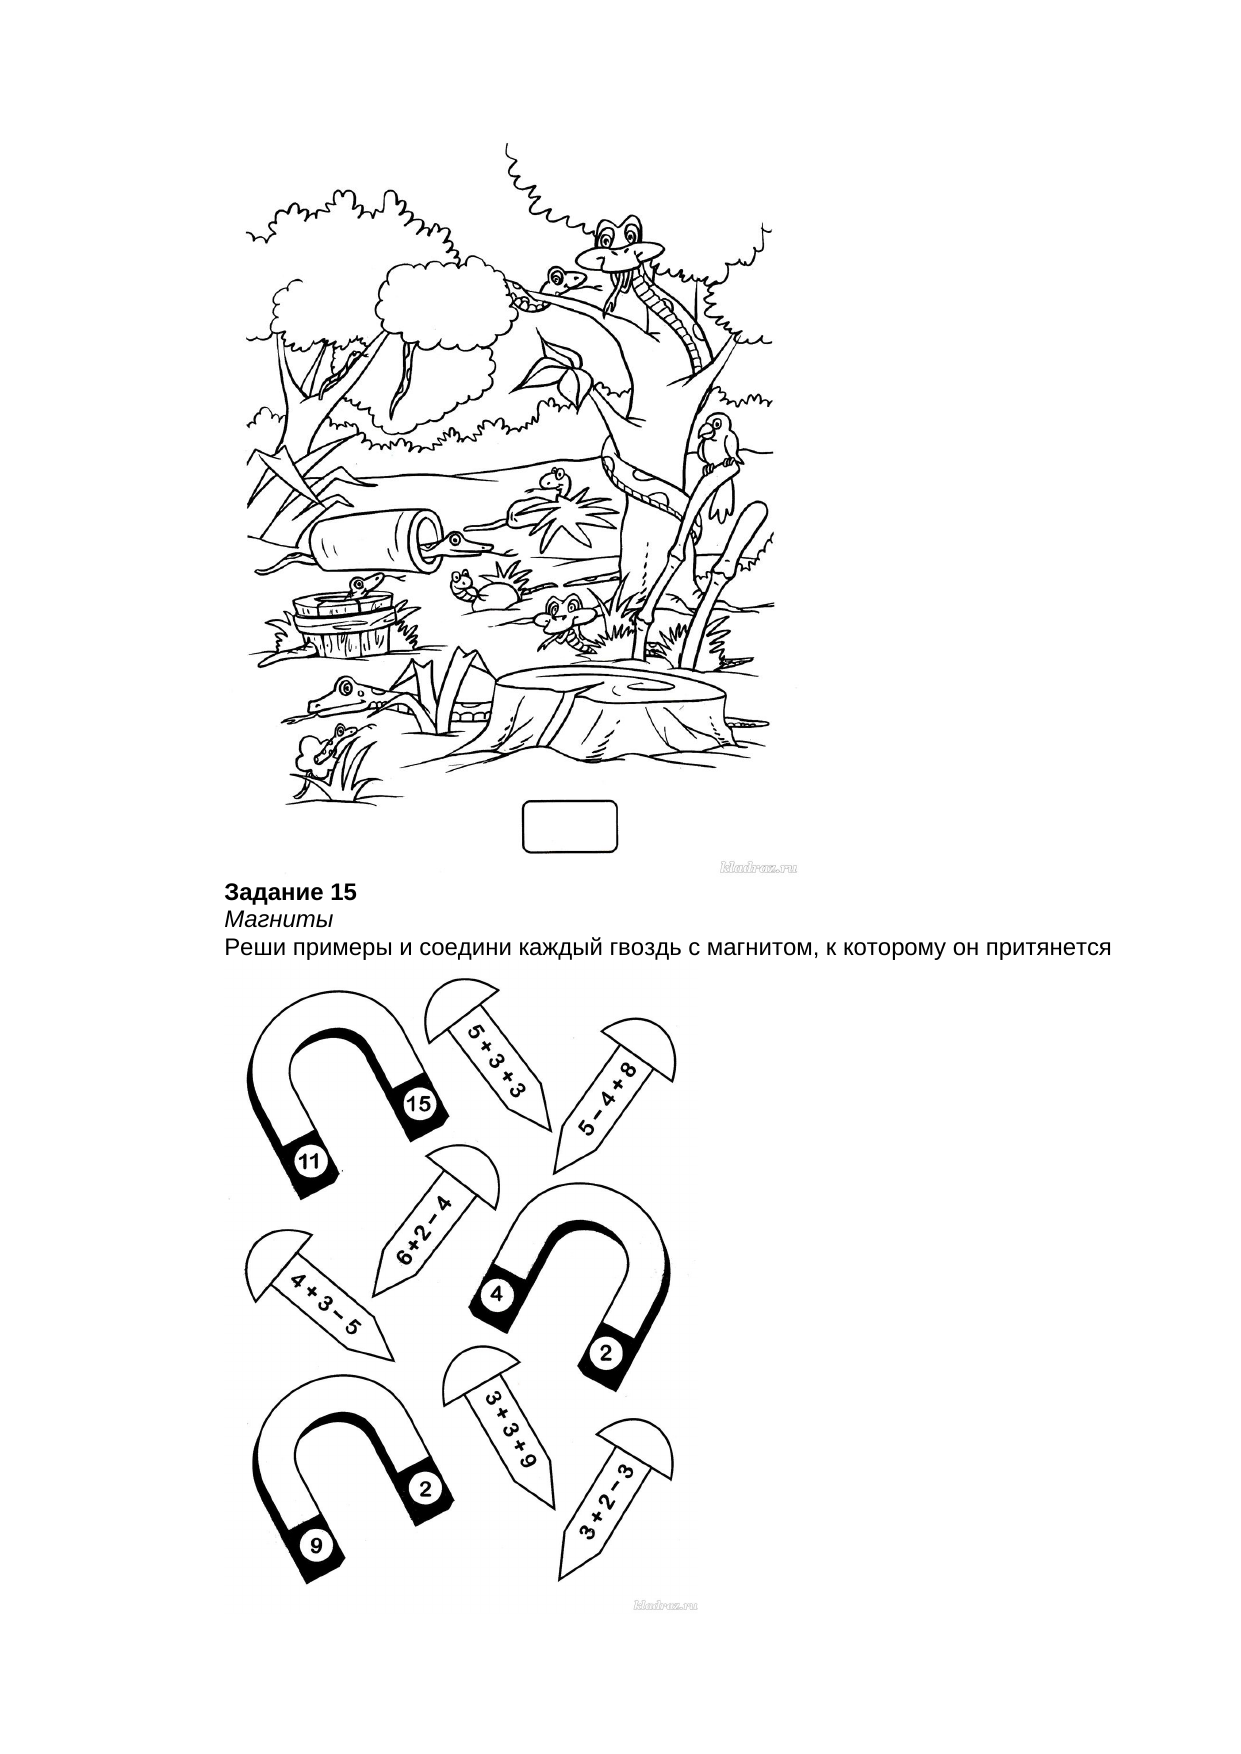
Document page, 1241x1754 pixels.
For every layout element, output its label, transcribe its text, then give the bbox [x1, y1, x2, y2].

picture [224, 118, 799, 878]
text Магниты [177, 905, 1152, 933]
text Реши примеры и соедини каждый гвоздь с магнитом, к которому он притянется [177, 933, 1152, 960]
text Задание 15 [177, 877, 1152, 905]
picture [224, 960, 698, 1614]
